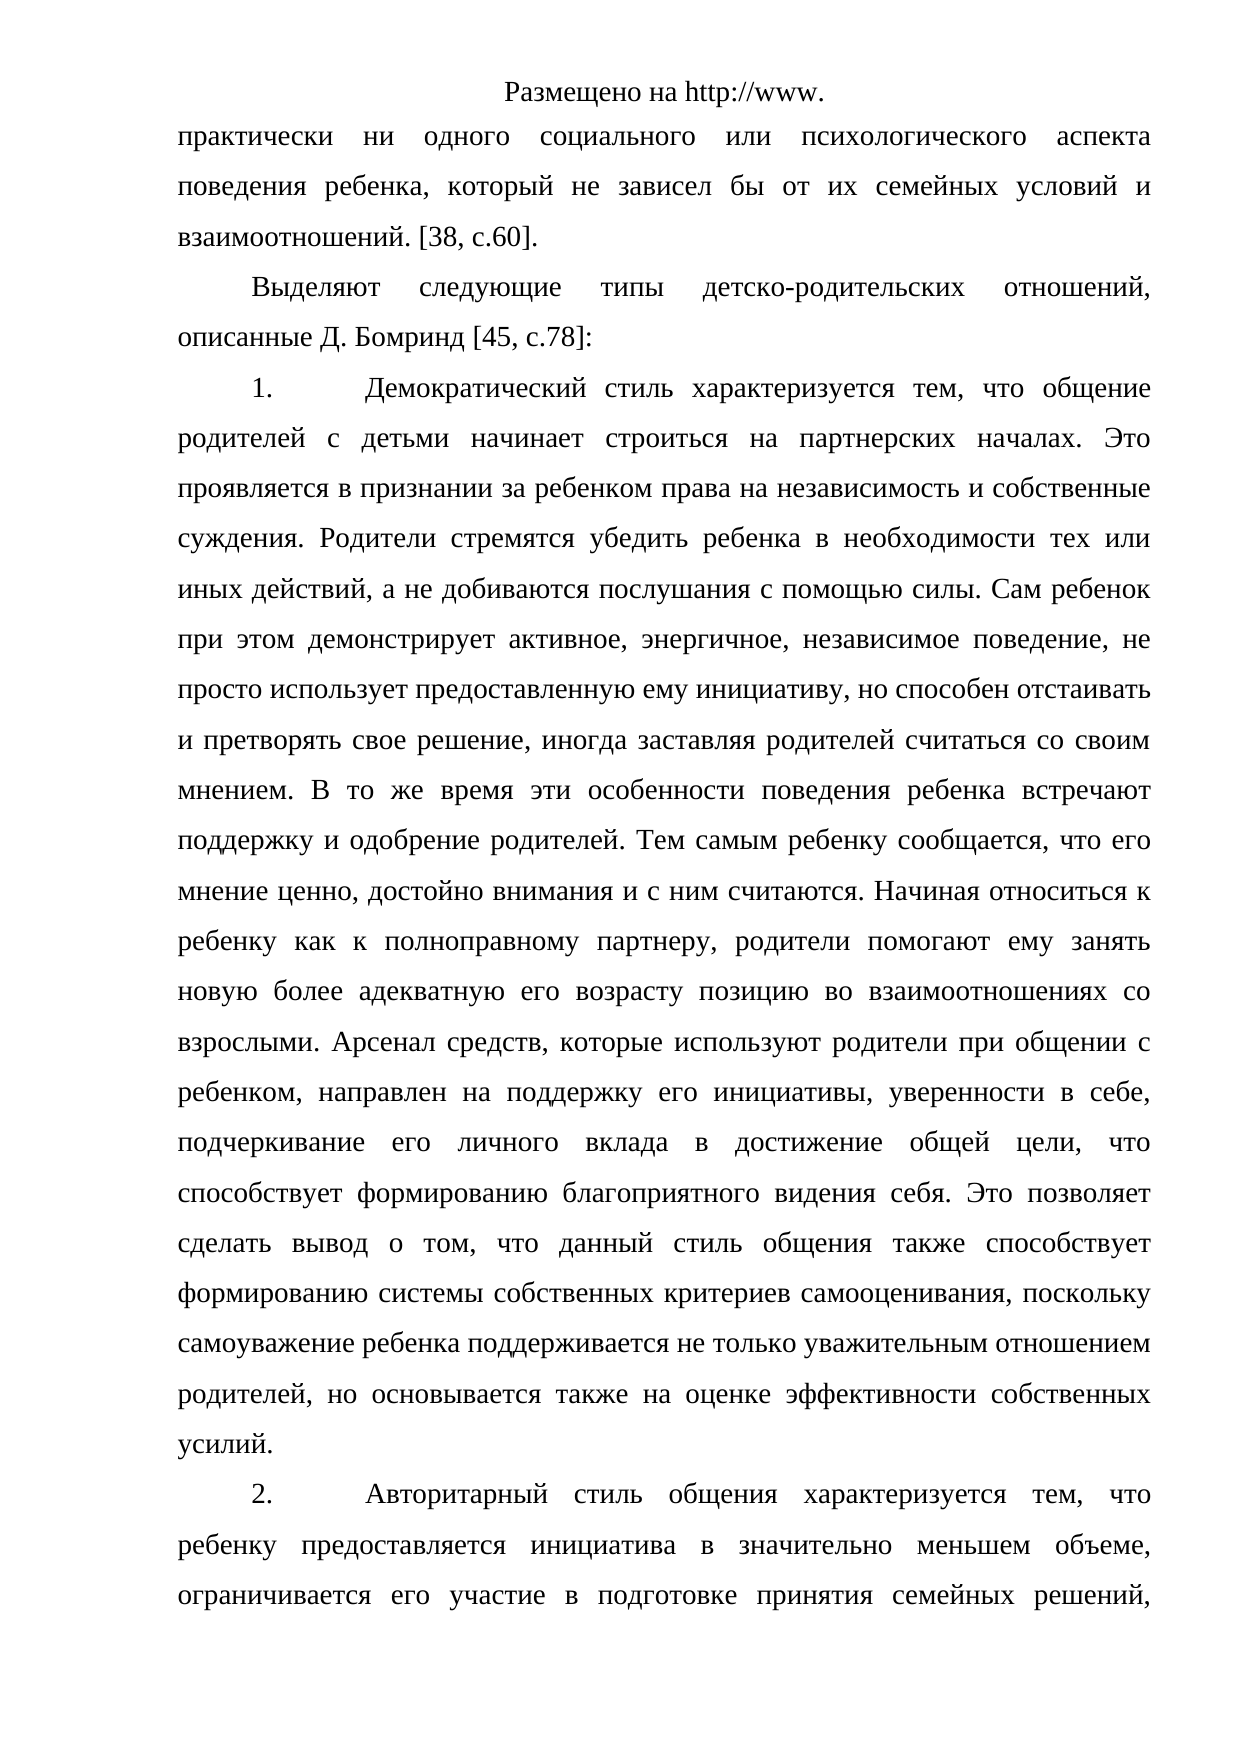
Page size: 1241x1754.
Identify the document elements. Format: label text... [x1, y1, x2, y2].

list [177, 1477, 1152, 1611]
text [177, 118, 1152, 252]
text Выделяют следующие типы детско-родительских отношений, описанные Д. Бомринд [45, с.78]: [177, 269, 1152, 353]
list Демократический стиль характеризуется тем, что общение родителей с детьми начинает строиться на партнерских началах. Это проявляется в признании за ребенком права на независимость и собственные суждения. Родители стремятся убедить ребенка в необходимости тех или иных действий, а не добиваются послушания с помощью силы. Сам ребенок при этом демонстрирует активное, энергичное, независимое поведение, не просто использует предоставленную ему инициативу, но способен отстаивать и претворять свое решение, иногда заставляя родителей считаться со своим мнением. В то же время эти особенности поведения ребенка встречают поддержку и одобрение родителей. Тем самым ребенку сообщается, что его мнение ценно, достойно внимания и с ним считаются. Начиная относиться к ребенку как к полноправному партнеру, родители помогают ему занять новую более адекватную его возрасту позицию во взаимоотношениях со взрослыми. Арсенал средств, которые используют родители при общении с ребенком, направлен на поддержку его инициативы, уверенности в себе, подчеркивание его личного вклада в достижение общей цели, что способствует формированию благоприятного видения себя. Это позволяет сделать вывод о том, что данный стиль общения также способствует формированию системы собственных критериев самооценивания, поскольку самоуважение ребенка поддерживается не только уважительным отношением родителей, но основывается также на оценке эффективности собственных усилий. [177, 370, 1152, 1460]
